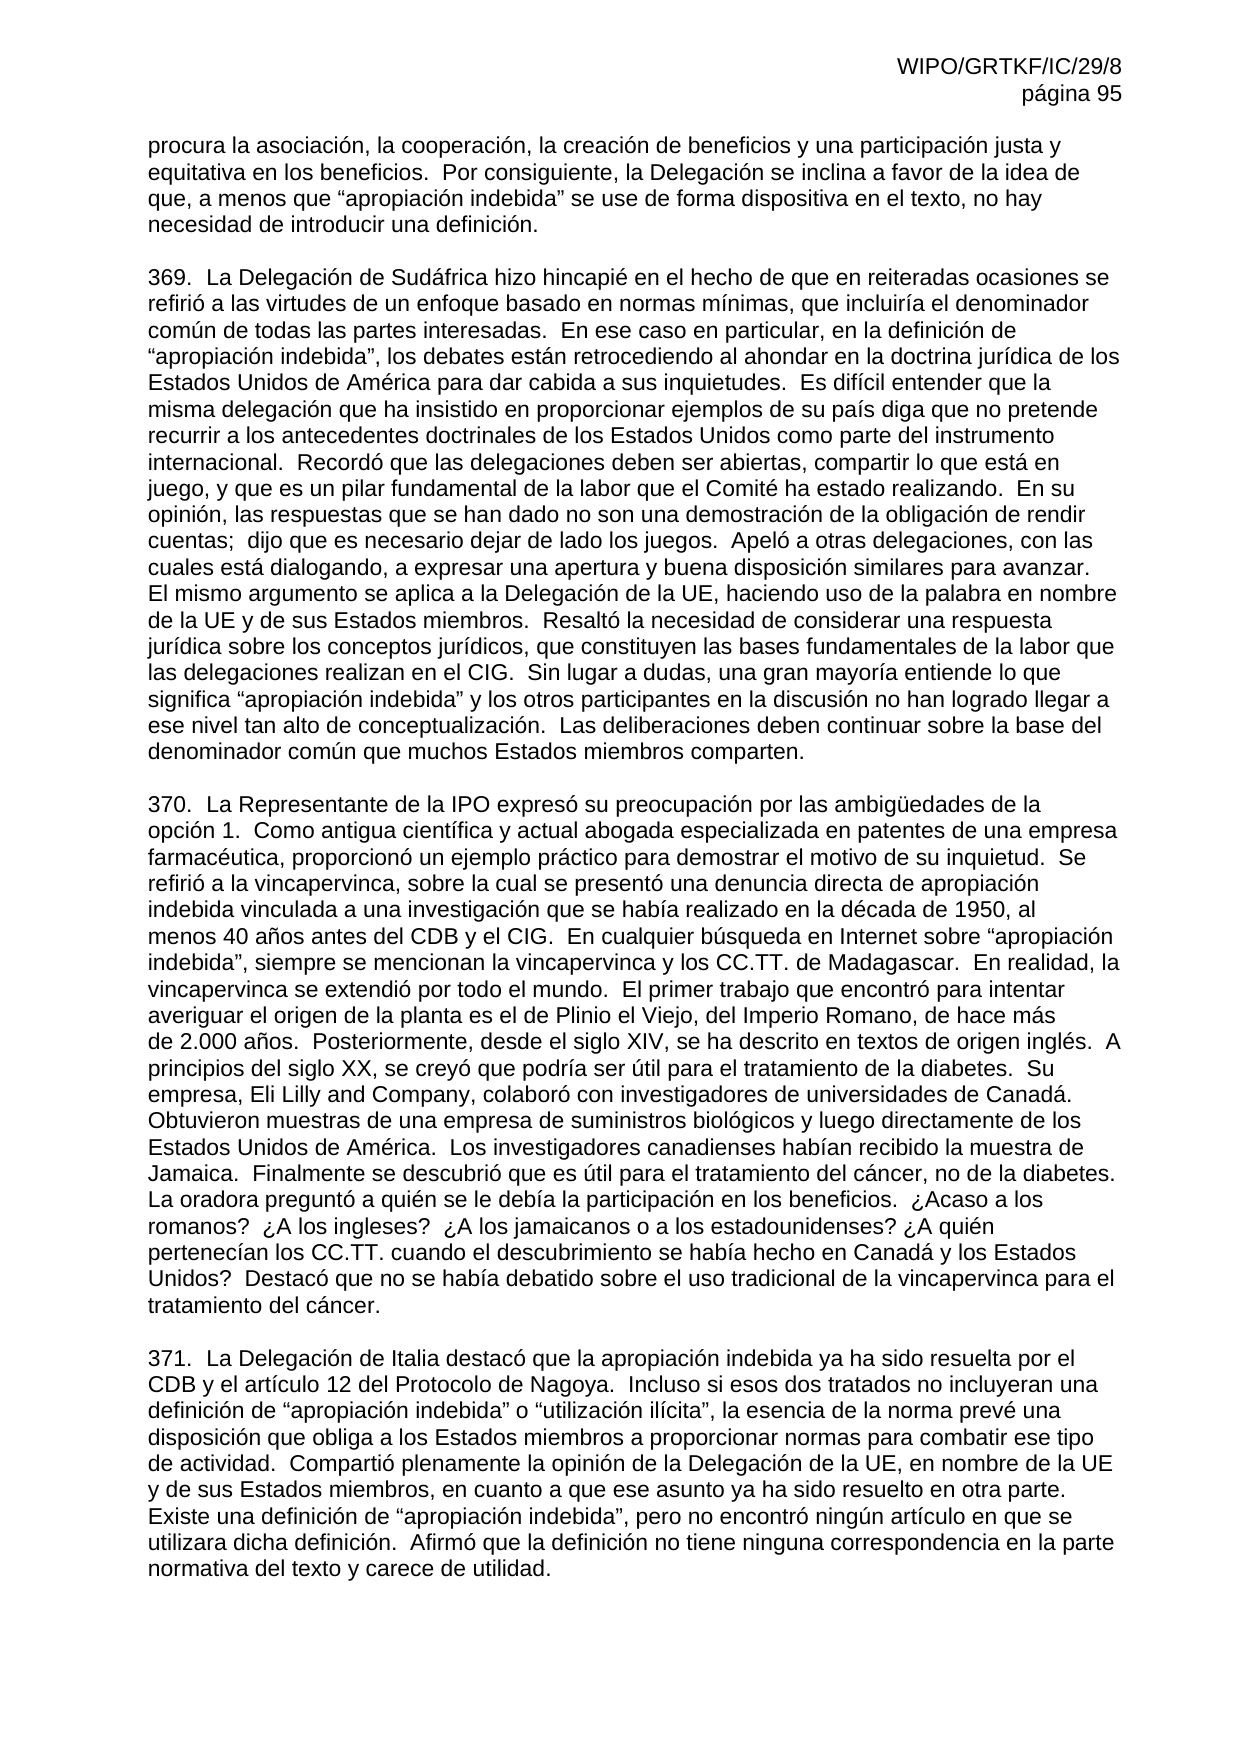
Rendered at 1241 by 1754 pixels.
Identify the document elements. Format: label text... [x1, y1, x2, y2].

list La Representante de la IPO expresó su preocupación por las ambigüedades de la opción 1. Como antigua científica y actual abogada especializada en patentes de una empresa farmacéutica, proporcionó un ejemplo práctico para demostrar el motivo de su inquietud. Se refirió a la vincapervinca, sobre la cual se presentó una denuncia directa de apropiación indebida vinculada a una investigación que se había realizado en la década de 1950, al menos 40 años antes del CDB y el CIG. En cualquier búsqueda en Internet sobre “apropiación indebida”, siempre se mencionan la vincapervinca y los CC.TT. de Madagascar. En realidad, la vincapervinca se extendió por todo el mundo. El primer trabajo que encontró para intentar averiguar el origen de la planta es el de Plinio el Viejo, del Imperio Romano, de hace más de 2.000 años. Posteriormente, desde el siglo XIV, se ha descrito en textos de origen inglés. A principios del siglo XX, se creyó que podría ser útil para el tratamiento de la diabetes. Su empresa, Eli Lilly and Company, colaboró con investigadores de universidades de Canadá. Obtuvieron muestras de una empresa de suministros biológicos y luego directamente de los Estados Unidos de América. Los investigadores canadienses habían recibido la muestra de Jamaica. Finalmente se descubrió que es útil para el tratamiento del cáncer, no de la diabetes. La oradora preguntó a quién se le debía la participación en los beneficios. ¿Acaso a los romanos? ¿A los ingleses? ¿A los jamaicanos o a los estadounidenses? ¿A quién pertenecían los CC.TT. cuando el descubrimiento se había hecho en Canadá y los Estados Unidos? Destacó que no se había debatido sobre el uso tradicional de la vincapervinca para el tratamiento del cáncer. [148, 791, 1122, 1318]
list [148, 132, 1122, 238]
list La Delegación de Sudáfrica hizo hincapié en el hecho de que en reiteradas ocasiones se refirió a las virtudes de un enfoque basado en normas mínimas, que incluiría el denominador común de todas las partes interesadas. En ese caso en particular, en la definición de “apropiación indebida”, los debates están retrocediendo al ahondar en la doctrina jurídica de los Estados Unidos de América para dar cabida a sus inquietudes. Es difícil entender que la misma delegación que ha insistido en proporcionar ejemplos de su país diga que no pretende recurrir a los antecedentes doctrinales de los Estados Unidos como parte del instrumento internacional. Recordó que las delegaciones deben ser abiertas, compartir lo que está en juego, y que es un pilar fundamental de la labor que el Comité ha estado realizando. En su opinión, las respuestas que se han dado no son una demostración de la obligación de rendir cuentas; dijo que es necesario dejar de lado los juegos. Apeló a otras delegaciones, con las cuales está dialogando, a expresar una apertura y buena disposición similares para avanzar. El mismo argumento se aplica a la Delegación de la UE, haciendo uso de la palabra en nombre de la UE y de sus Estados miembros. Resaltó la necesidad de considerar una respuesta jurídica sobre los conceptos jurídicos, que constituyen las bases fundamentales de la labor que las delegaciones realizan en el CIG. Sin lugar a dudas, una gran mayoría entiende lo que significa “apropiación indebida” y los otros participantes en la discusión no han logrado llegar a ese nivel tan alto de conceptualización. Las deliberaciones deben continuar sobre la base del denominador común que muchos Estados miembros comparten. [148, 264, 1122, 765]
list La Delegación de Italia destacó que la apropiación indebida ya ha sido resuelta por el CDB y el artículo 12 del Protocolo de Nagoya. Incluso si esos dos tratados no incluyeran una definición de “apropiación indebida” o “utilización ilícita”, la esencia de la norma prevé una disposición que obliga a los Estados miembros a proporcionar normas para combatir ese tipo de actividad. Compartió plenamente la opinión de la Delegación de la UE, en nombre de la UE y de sus Estados miembros, en cuanto a que ese asunto ya ha sido resuelto en otra parte. Existe una definición de “apropiación indebida”, pero no encontró ningún artículo en que se utilizara dicha definición. Afirmó que la definición no tiene ninguna correspondencia en la parte normativa del texto y carece de utilidad. [148, 1344, 1122, 1582]
